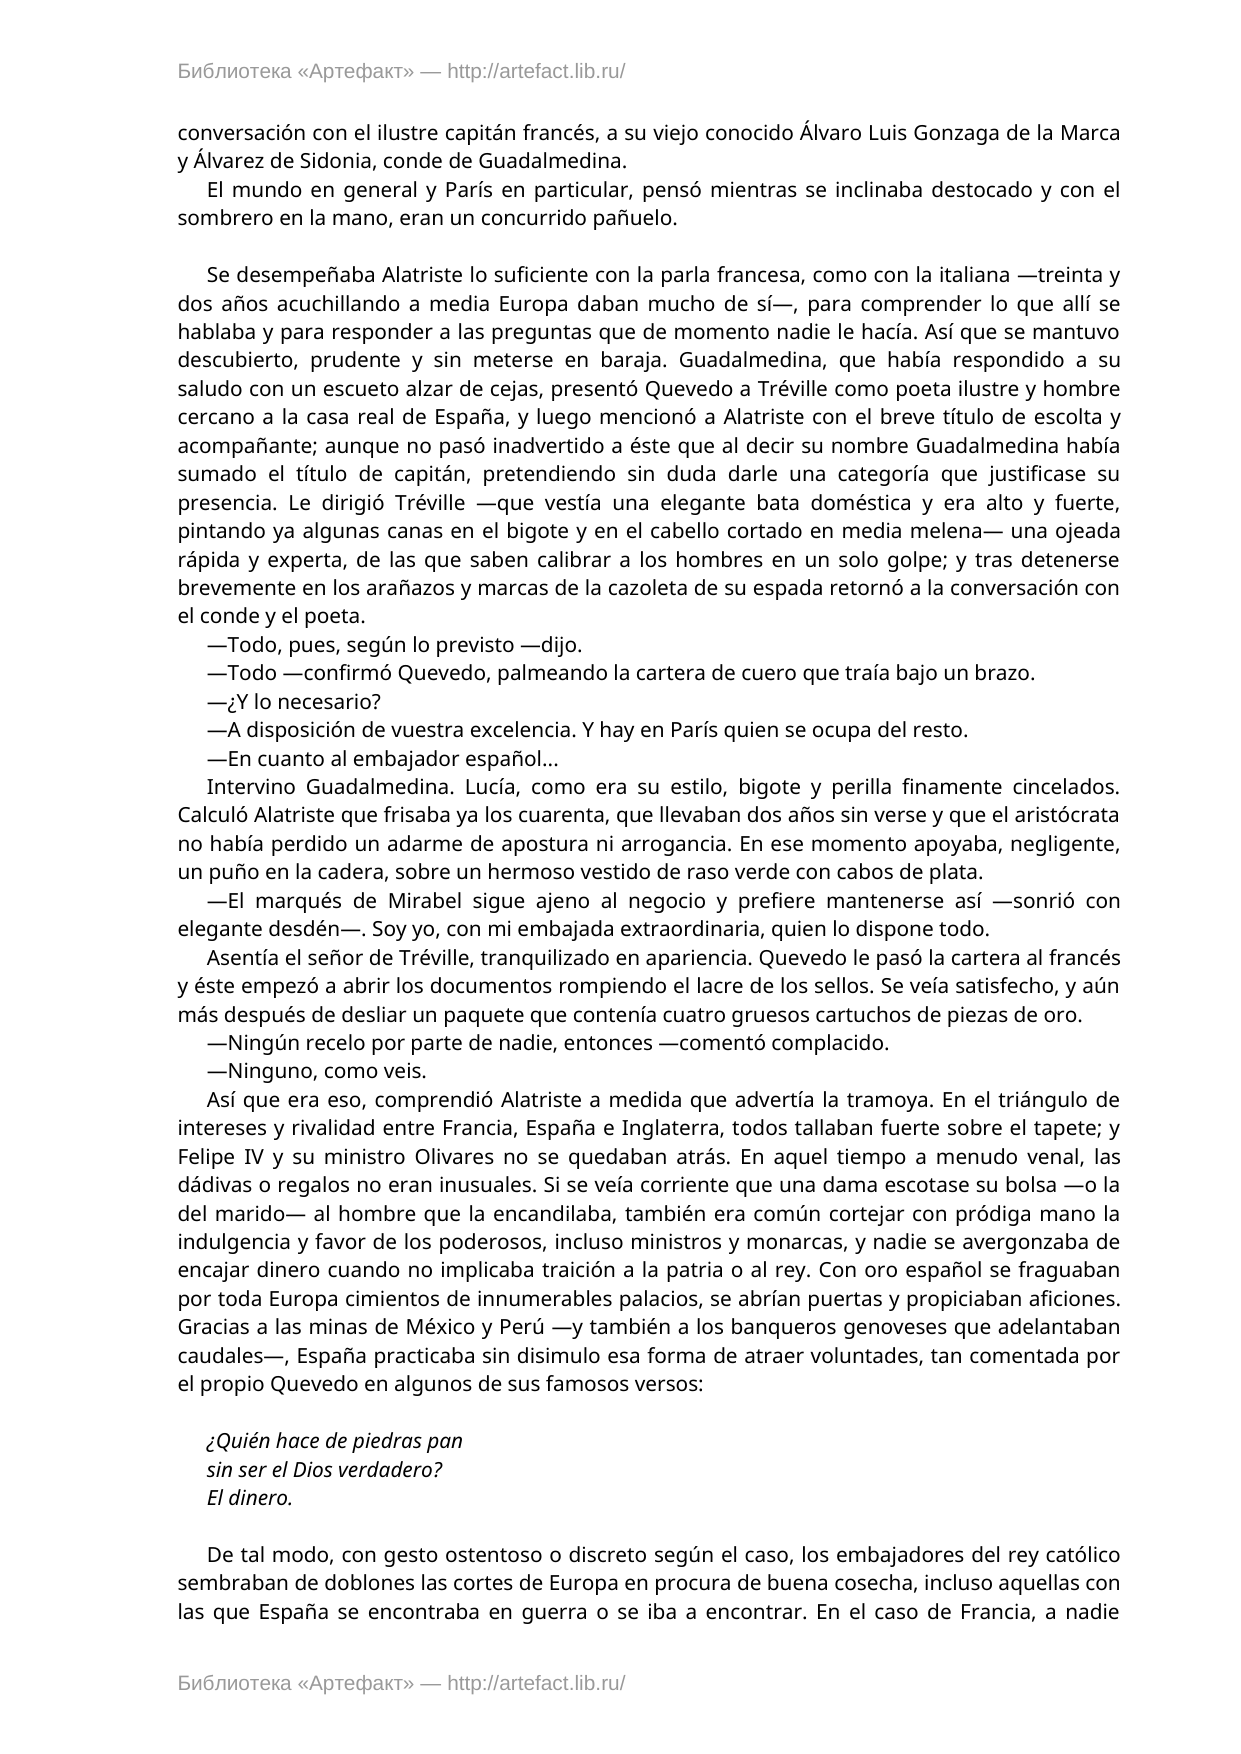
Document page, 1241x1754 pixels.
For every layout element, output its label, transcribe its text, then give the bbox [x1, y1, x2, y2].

text Así que era eso, comprendió Alatriste a medida que advertía la tramoya. En el triángulo de intereses y rivalidad entre Francia, España e Inglaterra, todos tallaban fuerte sobre el tapete; y Felipe IV y su ministro Olivares no se quedaban atrás. En aquel tiempo a menudo venal, las dádivas o regalos no eran inusuales. Si se veía corriente que una dama escotase su bolsa —o la del marido— al hombre que la encandilaba, también era común cortejar con pródiga mano la indulgencia y favor de los poderosos, incluso ministros y monarcas, y nadie se avergonzaba de encajar dinero cuando no implicaba traición a la patria o al rey. Con oro español se fraguaban por toda Europa cimientos de innumerables palacios, se abrían puertas y propiciaban aficiones. Gracias a las minas de México y Perú —y también a los banqueros genoveses que adelantaban caudales—, España practicaba sin disimulo esa forma de atraer voluntades, tan comentada por el propio Quevedo en algunos de sus famosos versos: [177, 1085, 1122, 1398]
text Intervino Guadalmedina. Lucía, como era su estilo, bigote y perilla finamente cincelados. Calculó Alatriste que frisaba ya los cuarenta, que llevaban dos años sin verse y que el aristócrata no había perdido un adarme de apostura ni arrogancia. En ese momento apoyaba, negligente, un puño en la cadera, sobre un hermoso vestido de raso verde con cabos de plata. [177, 772, 1122, 886]
text —El marqués de Mirabel sigue ajeno al negocio y prefiere mantenerse así —sonrió con elegante desdén—. Soy yo, con mi embajada extraordinaria, quien lo dispone todo. [177, 886, 1122, 943]
text sin ser el Dios verdadero? [177, 1455, 1122, 1483]
text —Todo —confirmó Quevedo, palmeando la cartera de cuero que traía bajo un brazo. [177, 658, 1122, 687]
text Asentía el señor de Tréville, tranquilizado en apariencia. Quevedo le pasó la cartera al francés y éste empezó a abrir los documentos rompiendo el lacre de los sellos. Se veía satisfecho, y aún más después de desliar un paquete que contenía cuatro gruesos cartuchos de piezas de oro. [177, 943, 1122, 1028]
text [177, 1540, 1122, 1625]
text —Ningún recelo por parte de nadie, entonces —comentó complacido. [177, 1028, 1122, 1057]
text Se desempeñaba Alatriste lo suficiente con la parla francesa, como con la italiana —treinta y dos años acuchillando a media Europa daban mucho de sí—, para comprender lo que allí se hablaba y para responder a las preguntas que de momento nadie le hacía. Así que se mantuvo descubierto, prudente y sin meterse en baraja. Guadalmedina, que había respondido a su saludo con un escueto alzar de cejas, presentó Quevedo a Tréville como poeta ilustre y hombre cercano a la casa real de España, y luego mencionó a Alatriste con el breve título de escolta y acompañante; aunque no pasó inadvertido a éste que al decir su nombre Guadalmedina había sumado el título de capitán, pretendiendo sin duda darle una categoría que justificase su presencia. Le dirigió Tréville —que vestía una elegante bata doméstica y era alto y fuerte, pintando ya algunas canas en el bigote y en el cabello cortado en media melena— una ojeada rápida y experta, de las que saben calibrar a los hombres en un solo golpe; y tras detenerse brevemente en los arañazos y marcas de la cazoleta de su espada retornó a la conversación con el conde y el poeta. [177, 260, 1122, 630]
text —A disposición de vuestra excelencia. Y hay en París quien se ocupa del resto. [177, 715, 1122, 744]
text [177, 118, 1122, 175]
text El mundo en general y París en particular, pensó mientras se inclinaba destocado y con el sombrero en la mano, eran un concurrido pañuelo. [177, 175, 1122, 232]
text —Ninguno, como veis. [177, 1057, 1122, 1085]
text El dinero. [177, 1483, 1122, 1512]
text ¿Quién hace de piedras pan [177, 1426, 1122, 1455]
text —Todo, pues, según lo previsto —dijo. [177, 630, 1122, 658]
text —En cuanto al embajador español... [177, 744, 1122, 772]
text —¿Y lo necesario? [177, 687, 1122, 715]
